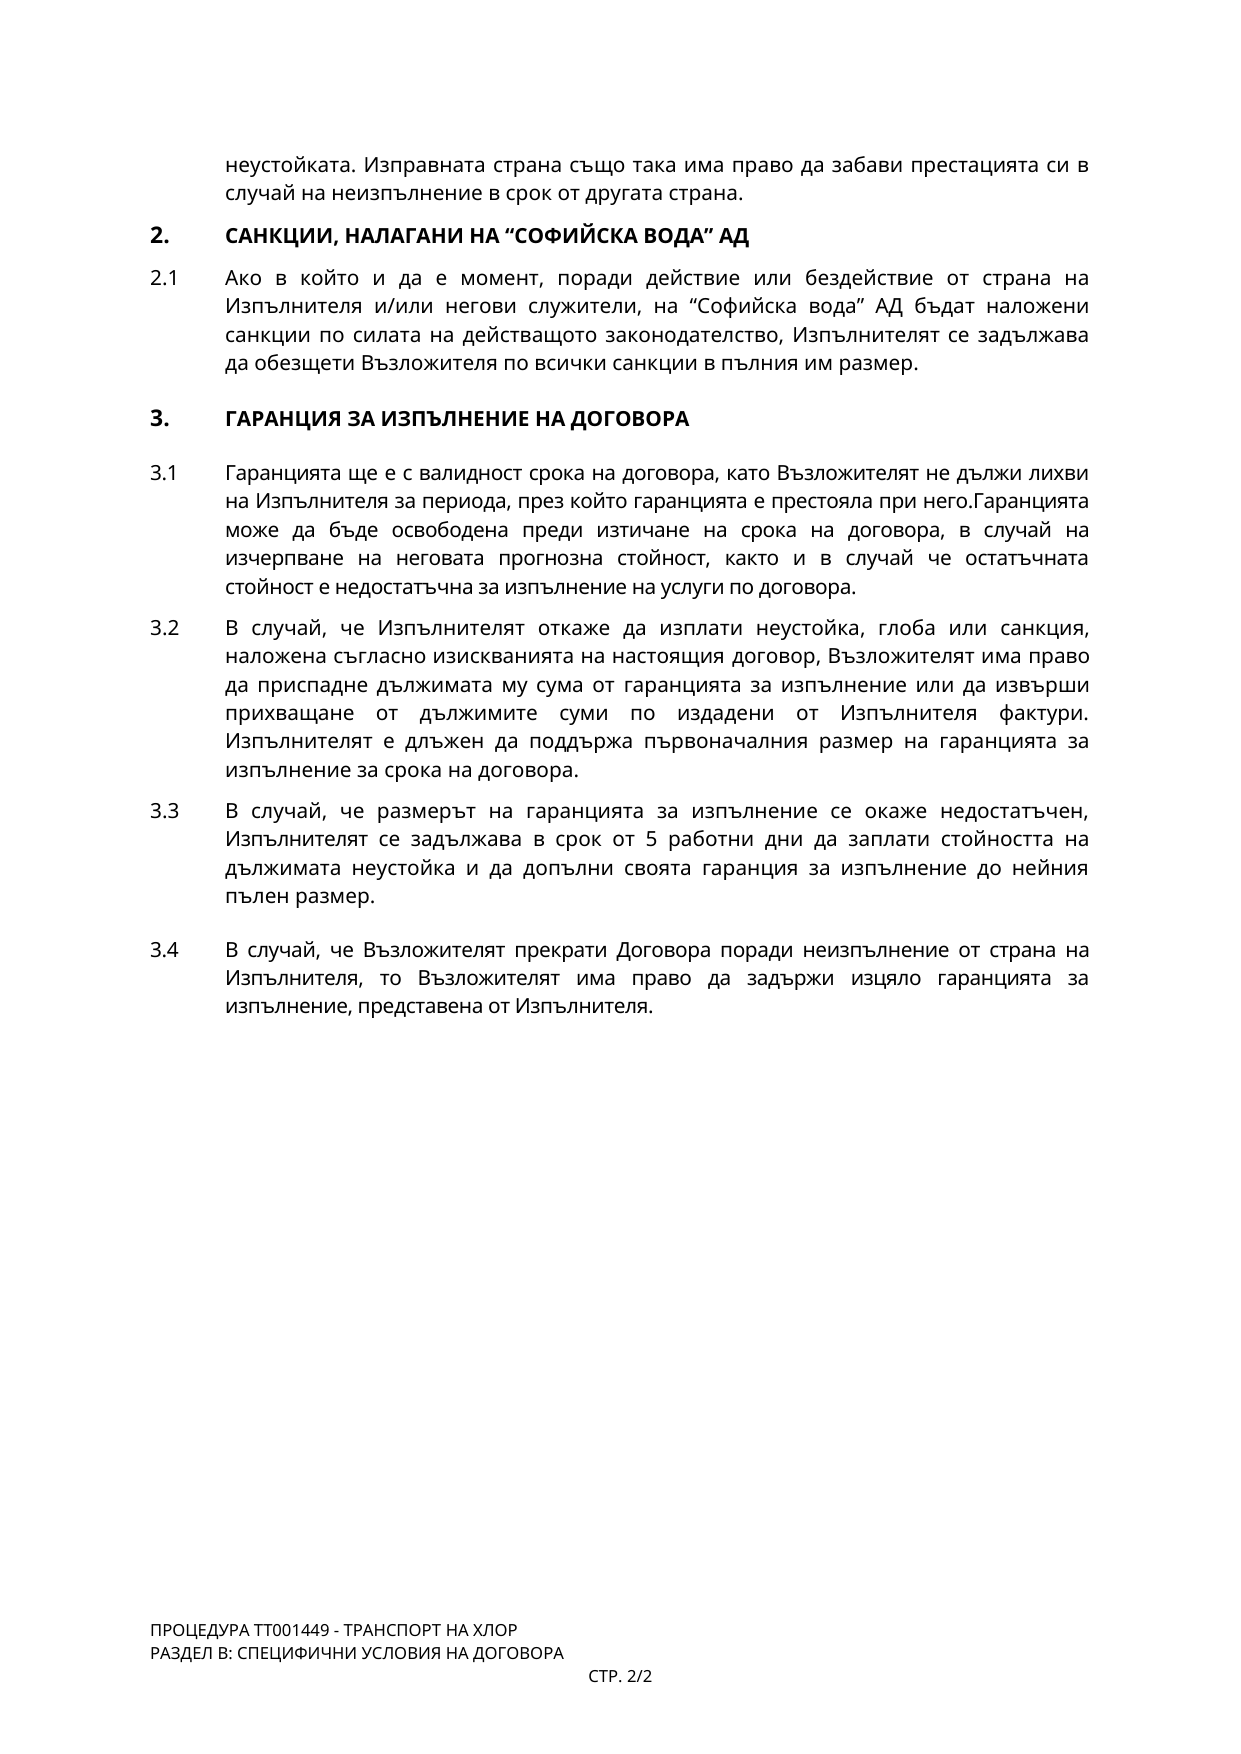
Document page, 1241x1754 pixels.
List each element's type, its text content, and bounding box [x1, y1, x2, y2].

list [150, 150, 1090, 207]
list Ако в който и да е момент, поради действие или бездействие от страна на Изпълнителя и/или негови служители, на “Софийска вода” АД бъдат наложени санкции по силата на действащото законодателство, Изпълнителят се задължава да обезщети Възложителя по всички санкции в пълния им размер. [150, 263, 1090, 377]
list В случай, че Възложителят прекрати Договора поради неизпълнение от страна на Изпълнителя, то Възложителят има право да задържи изцяло гаранцията за изпълнение, представена от Изпълнителя. [150, 935, 1090, 1020]
list САНКЦИИ, НАЛАГАНИ НА “СОФИЙСКА ВОДА” АД [150, 219, 1090, 251]
list В случай, че Изпълнителят откаже да изплати неустойка, глоба или санкция, наложена съгласно изискванията на настоящия договор, Възложителят има право да приспадне дължимата му сума от гаранцията за изпълнение или да извърши прихващане от дължимите суми по издадени от Изпълнителя фактури. Изпълнителят е длъжен да поддържа първоначалния размер на гаранцията за изпълнение за срока на договора. [150, 613, 1090, 783]
list ГАРАНЦИЯ ЗА ИЗПЪЛНЕНИЕ НА ДОГОВОРА [150, 402, 1090, 433]
list Гаранцията ще е с валидност срока на договора, като Възложителят не дължи лихви на Изпълнителя за периода, през който гаранцията е престояла при него.Гаранцията може да бъде освободена преди изтичане на срока на договора, в случай на изчерпване на неговата прогнозна стойност, както и в случай че остатъчната стойност е недостатъчна за изпълнение на услуги по договора. [150, 458, 1090, 600]
list В случай, че размерът на гаранцията за изпълнение се окаже недостатъчен, Изпълнителят се задължава в срок от 5 работни дни да заплати стойността на дължимата неустойка и да допълни своята гаранция за изпълнение до нейния пълен размер. [150, 796, 1090, 910]
